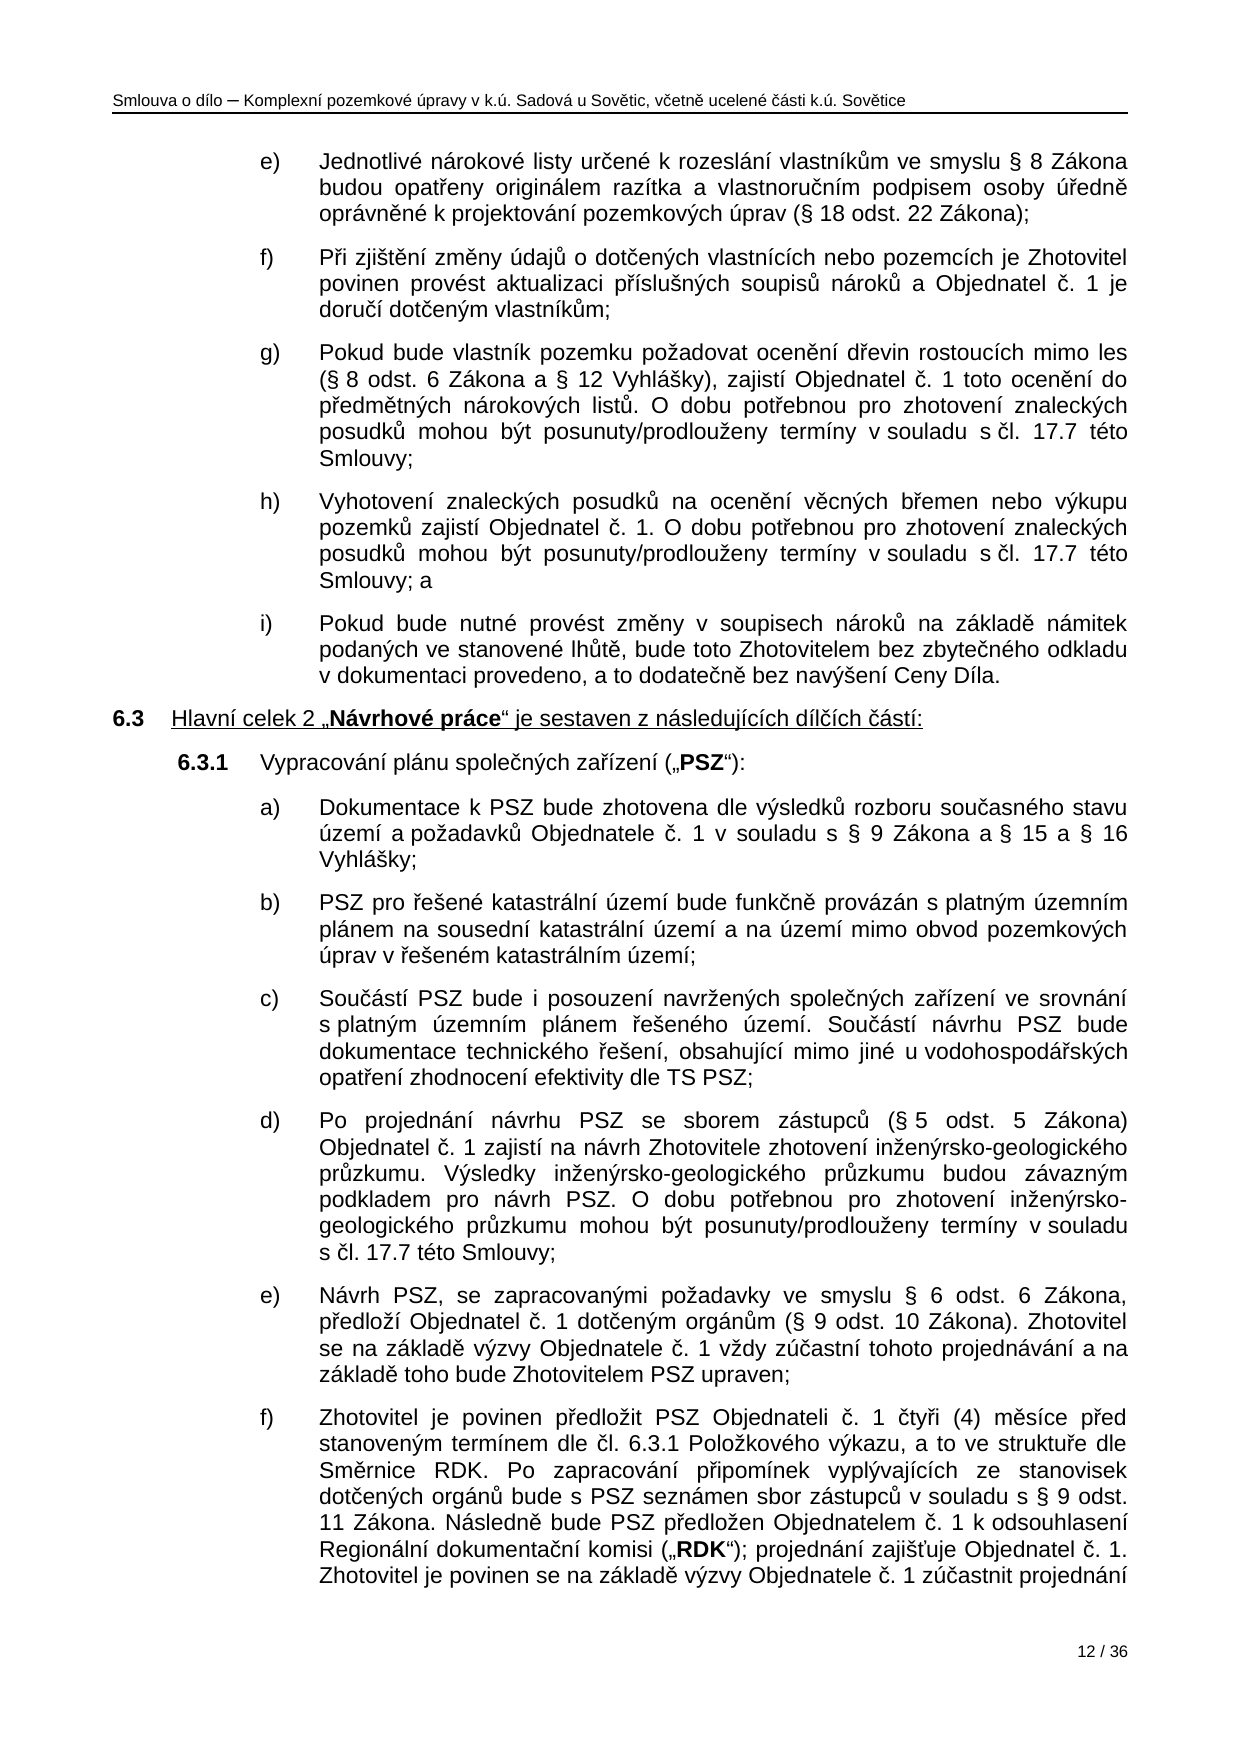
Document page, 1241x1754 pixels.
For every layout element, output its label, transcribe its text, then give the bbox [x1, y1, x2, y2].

list Dokumentace k PSZ bude zhotovena dle výsledků rozboru současného stavu území a požadavků Objednatele č. 1 v souladu s § 9 Zákona a § 15 a § 16 Vyhlášky; [260, 793, 1128, 873]
text Hlavní celek 2 „Návrhové práce“ je sestaven z následujících dílčích částí: [112, 705, 1128, 732]
list Vyhotovení znaleckých posudků na ocenění věcných břemen nebo výkupu pozemků zajistí Objednatel č. 1. O dobu potřebnou pro zhotovení znaleckých posudků mohou být posunuty/prodlouženy termíny v souladu s čl. 17.7 této Smlouvy; a [260, 488, 1128, 593]
list Návrh PSZ, se zapracovanými požadavky ve smyslu § 6 odst. 6 Zákona, předloží Objednatel č. 1 dotčeným orgánům (§ 9 odst. 10 Zákona). Zhotovitel se na základě výzvy Objednatele č. 1 vždy zúčastní tohoto projednávání a na základě toho bude Zhotovitelem PSZ upraven; [260, 1282, 1128, 1387]
list Jednotlivé nárokové listy určené k rozeslání vlastníkům ve smyslu § 8 Zákona budou opatřeny originálem razítka a vlastnoručním podpisem osoby úředně oprávněné k projektování pozemkových úprav (§ 18 odst. 22 Zákona); [260, 148, 1128, 227]
list Pokud bude vlastník pozemku požadovat ocenění dřevin rostoucích mimo les (§ 8 odst. 6 Zákona a § 12 Vyhlášky), zajistí Objednatel č. 1 toto ocenění do předmětných nárokových listů. O dobu potřebnou pro zhotovení znaleckých posudků mohou být posunuty/prodlouženy termíny v souladu s čl. 17.7 této Smlouvy; [260, 339, 1128, 471]
list Pokud bude nutné provést změny v soupisech nároků na základě námitek podaných ve stanovené lhůtě, bude toto Zhotovitelem bez zbytečného odkladu v dokumentaci provedeno, a to dodatečně bez navýšení Ceny Díla. [260, 610, 1128, 689]
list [260, 1404, 1128, 1588]
text Vypracování plánu společných zařízení („PSZ“): [177, 748, 1128, 775]
list Po projednání návrhu PSZ se sborem zástupců (§ 5 odst. 5 Zákona) Objednatel č. 1 zajistí na návrh Zhotovitele zhotovení inženýrsko-geologického průzkumu. Výsledky inženýrsko-geologického průzkumu budou závazným podkladem pro návrh PSZ. O dobu potřebnou pro zhotovení inženýrsko-geologického průzkumu mohou být posunuty/prodlouženy termíny v souladu s čl. 17.7 této Smlouvy; [260, 1107, 1128, 1265]
list Při zjištění změny údajů o dotčených vlastnících nebo pozemcích je Zhotovitel povinen provést aktualizaci příslušných soupisů nároků a Objednatel č. 1 je doručí dotčeným vlastníkům; [260, 243, 1128, 322]
list PSZ pro řešené katastrální území bude funkčně provázán s platným územním plánem na sousední katastrální území a na území mimo obvod pozemkových úprav v řešeném katastrálním území; [260, 889, 1128, 968]
list Součástí PSZ bude i posouzení navržených společných zařízení ve srovnání s platným územním plánem řešeného území. Součástí návrhu PSZ bude dokumentace technického řešení, obsahující mimo jiné u vodohospodářských opatření zhodnocení efektivity dle TS PSZ; [260, 985, 1128, 1090]
